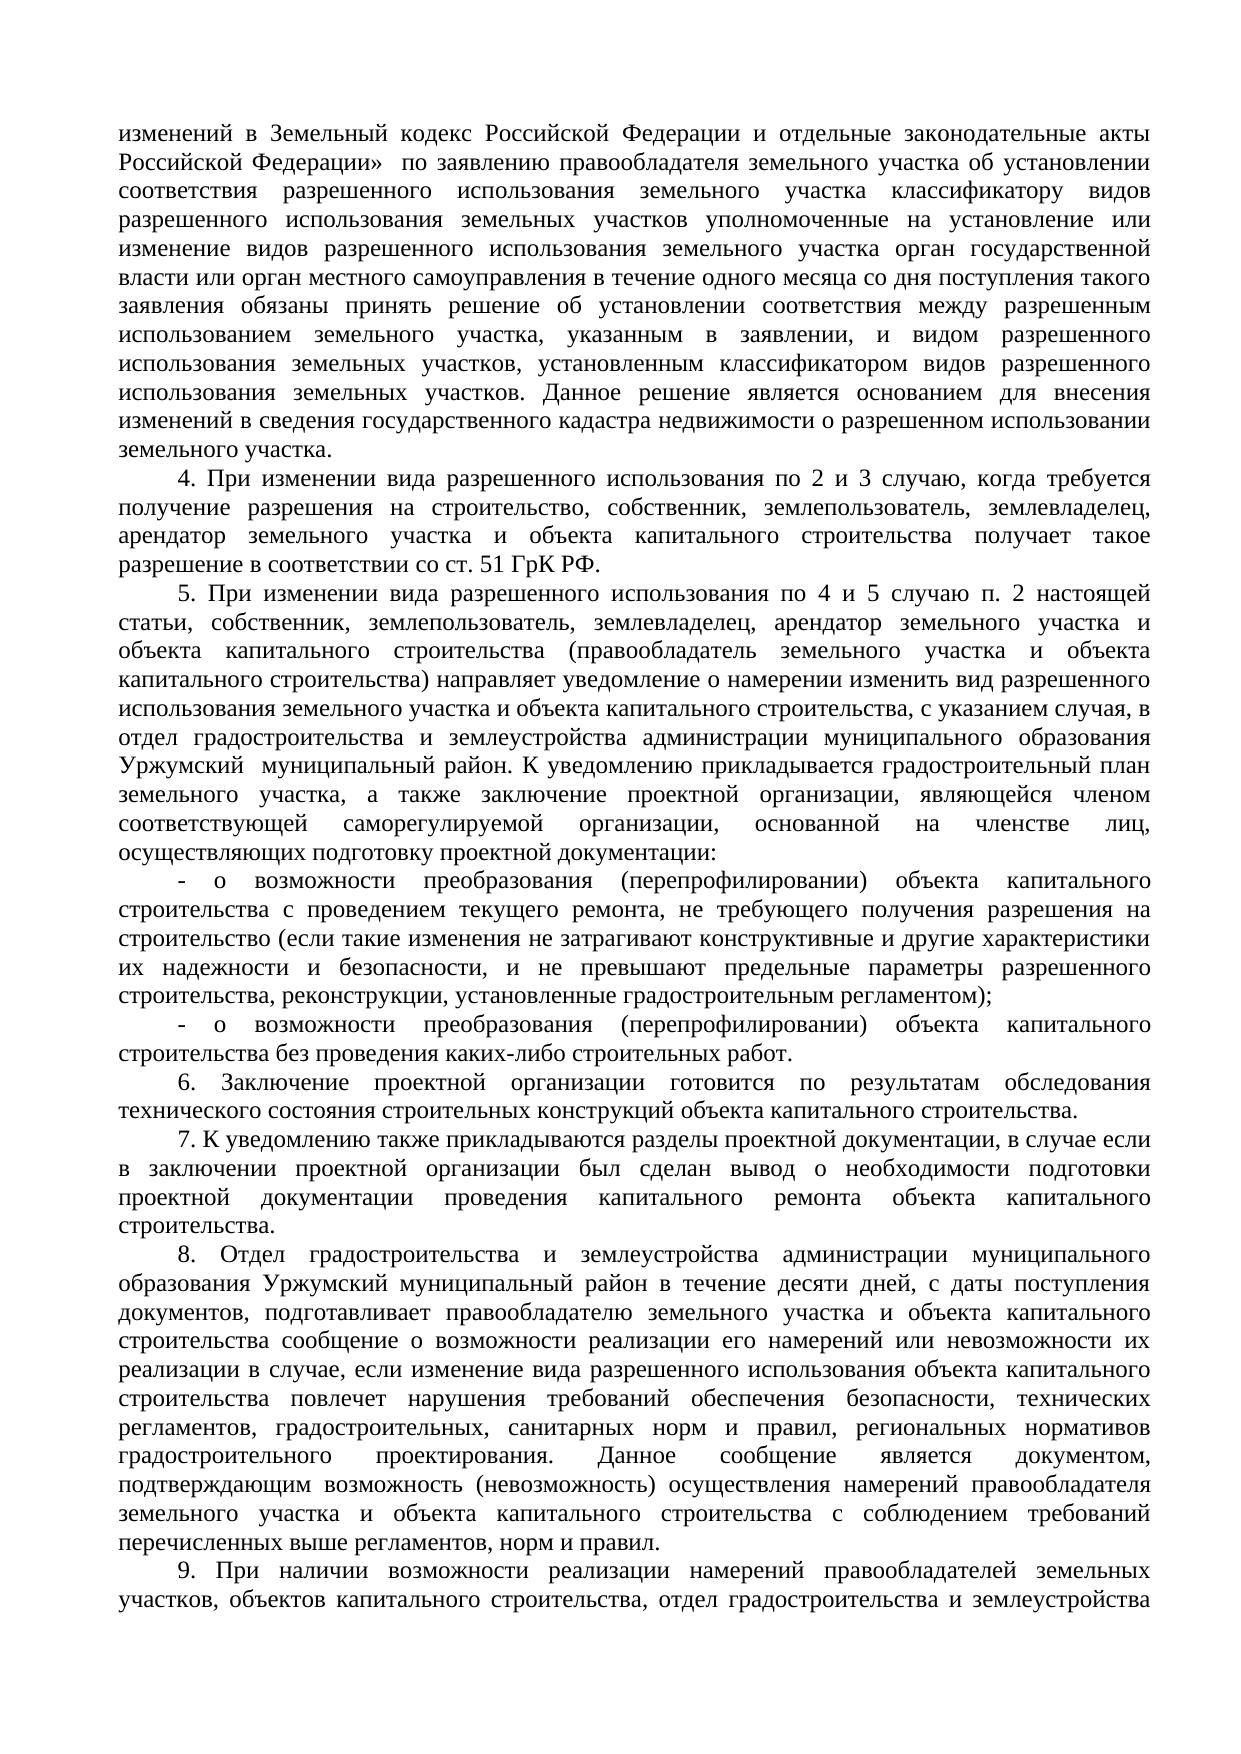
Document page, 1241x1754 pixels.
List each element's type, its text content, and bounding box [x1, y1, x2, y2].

text - о возможности преобразования (перепрофилировании) объекта капитального строительства без проведения каких-либо строительных работ. [118, 1009, 1152, 1067]
text 5. При изменении вида разрешенного использования по 4 и 5 случаю п. 2 настоящей статьи, собственник, землепользователь, землевладелец, арендатор земельного участка и объекта капитального строительства (правообладатель земельного участка и объекта капитального строительства) направляет уведомление о намерении изменить вид разрешенного использования земельного участка и объекта капитального строительства, с указанием случая, в отдел градостроительства и землеустройства администрации муниципального образования Уржумский муниципальный район. К уведомлению прикладывается градостроительный план земельного участка, а также заключение проектной организации, являющейся членом соответствующей саморегулируемой организации, основанной на членстве лиц, осуществляющих подготовку проектной документации: [118, 578, 1152, 866]
text - о возможности преобразования (перепрофилировании) объекта капитального строительства с проведением текущего ремонта, не требующего получения разрешения на строительство (если такие изменения не затрагивают конструктивные и другие характеристики их надежности и безопасности, и не превышают предельные параметры разрешенного строительства, реконструкции, установленные градостроительным регламентом); [118, 866, 1152, 1009]
text 4. При изменении вида разрешенного использования по 2 и 3 случаю, когда требуется получение разрешения на строительство, собственник, землепользователь, землевладелец, арендатор земельного участка и объекта капитального строительства получает такое разрешение в соответствии со ст. 51 ГрК РФ. [118, 463, 1152, 578]
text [118, 1556, 1152, 1613]
text 7. К уведомлению также прикладываются разделы проектной документации, в случае если в заключении проектной организации был сделан вывод о необходимости подготовки проектной документации проведения капитального ремонта объекта капитального строительства. [118, 1124, 1152, 1239]
text 8. Отдел градостроительства и землеустройства администрации муниципального образования Уржумский муниципальный район в течение десяти дней, с даты поступления документов, подготавливает правообладателю земельного участка и объекта капитального строительства сообщение о возможности реализации его намерений или невозможности их реализации в случае, если изменение вида разрешенного использования объекта капитального строительства повлечет нарушения требований обеспечения безопасности, технических регламентов, градостроительных, санитарных норм и правил, региональных нормативов градостроительного проектирования. Данное сообщение является документом, подтверждающим возможность (невозможность) осуществления намерений правообладателя земельного участка и объекта капитального строительства с соблюдением требований перечисленных выше регламентов, норм и правил. [118, 1239, 1152, 1556]
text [118, 118, 1152, 463]
text 6. Заключение проектной организации готовится по результатам обследования технического состояния строительных конструкций объекта капитального строительства. [118, 1067, 1152, 1124]
